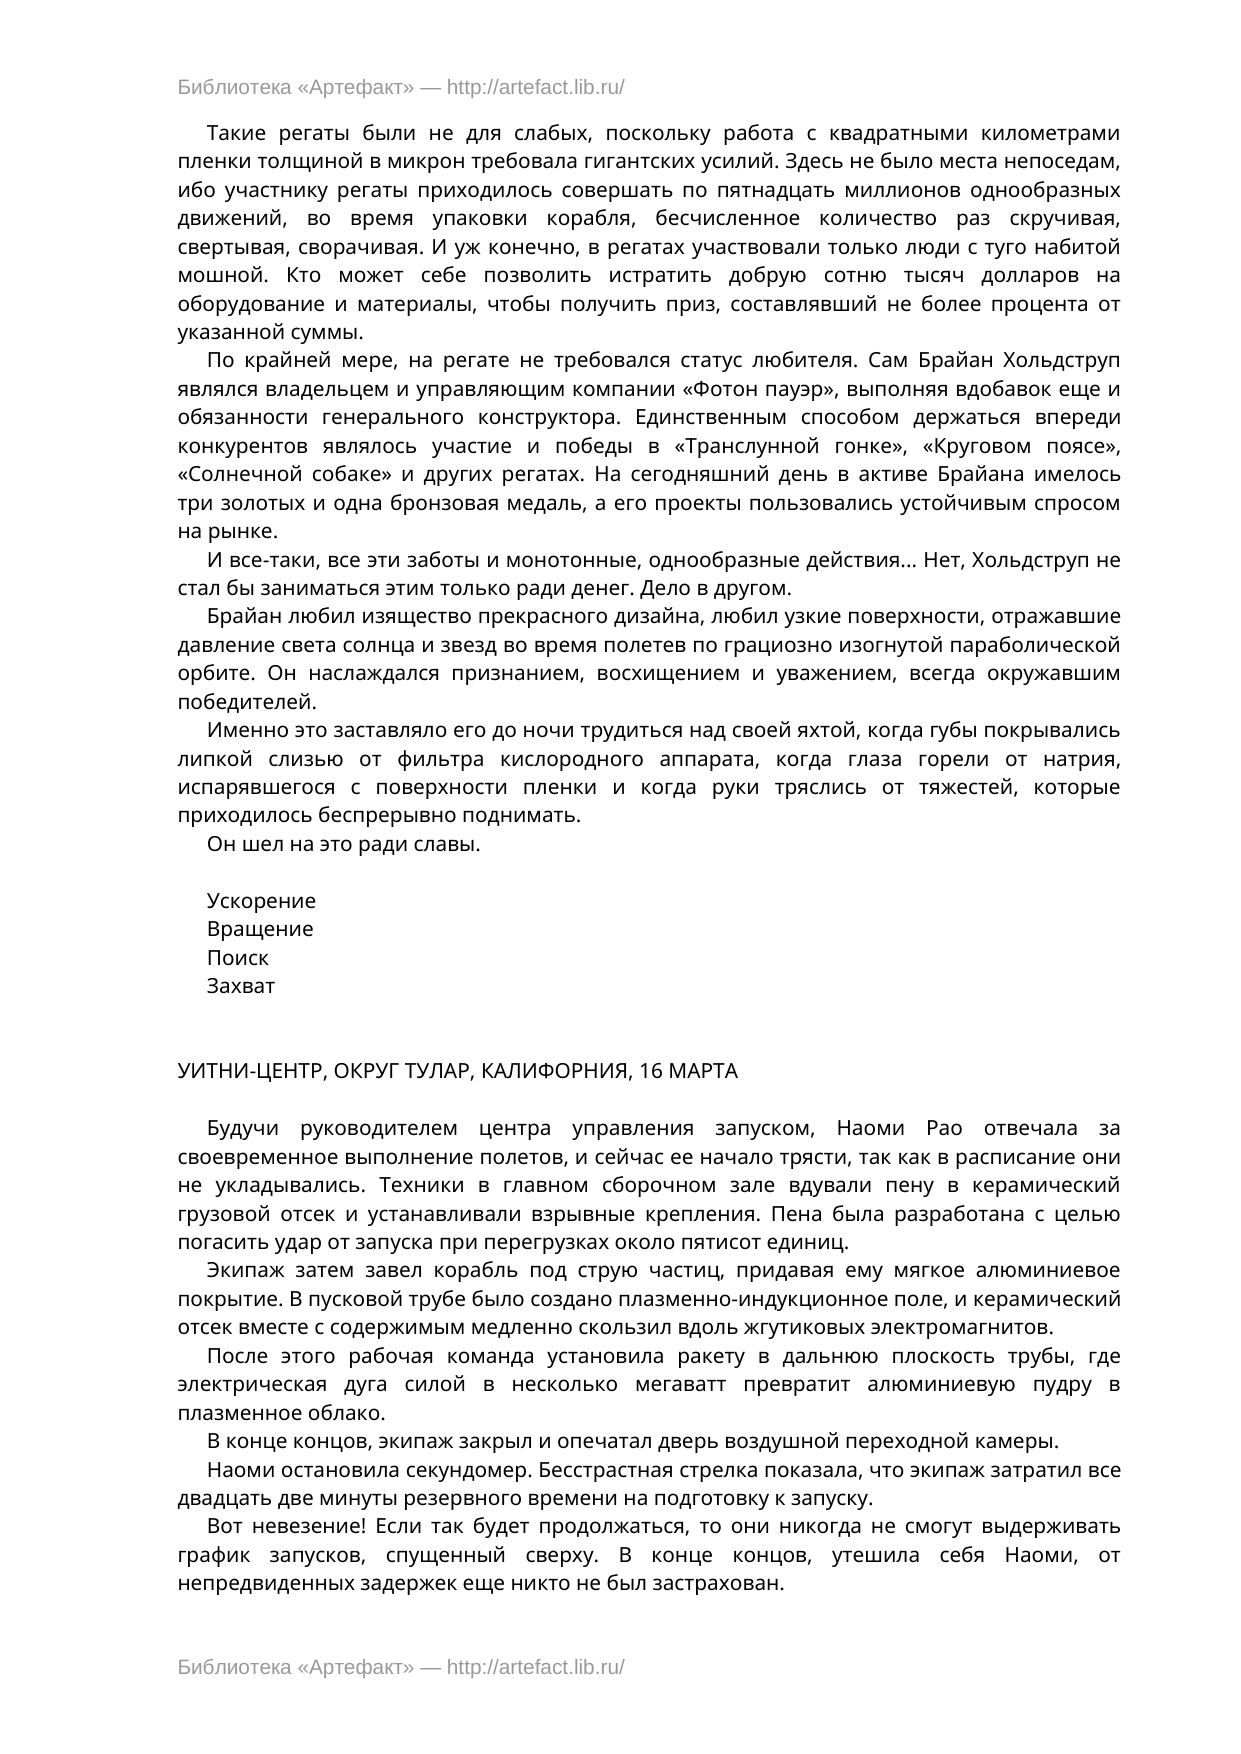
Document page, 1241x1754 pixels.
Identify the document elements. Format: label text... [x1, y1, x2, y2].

text И все-таки, все эти заботы и монотонные, однообразные действия... Нет, Хольдструп не стал бы заниматься этим только ради денег. Дело в другом. [177, 545, 1122, 602]
text Именно это заставляло его до ночи трудиться над своей яхтой, когда губы покрывались липкой слизью от фильтра кислородного аппарата, когда глаза горели от натрия, испарявшегося с поверхности пленки и когда руки тряслись от тяжестей, которые приходилось беспрерывно поднимать. [177, 715, 1122, 829]
text Ускорение [177, 886, 1122, 914]
text Такие регаты были не для слабых, поскольку работа с квадратными километрами пленки толщиной в микрон требовала гигантских усилий. Здесь не было места непоседам, ибо участнику регаты приходилось совершать по пятнадцать миллионов однообразных движений, во время упаковки корабля, бесчисленное количество раз скручивая, свертывая, сворачивая. И уж конечно, в регатах участвовали только люди с туго набитой мошной. Кто может себе позволить истратить добрую сотню тысяч долларов на оборудование и материалы, чтобы получить приз, составлявший не более процента от указанной суммы. [177, 118, 1122, 346]
text В конце концов, экипаж закрыл и опечатал дверь воздушной переходной камеры. [177, 1426, 1122, 1455]
text Захват [177, 971, 1122, 1000]
text Брайан любил изящество прекрасного дизайна, любил узкие поверхности, отражавшие давление света солнца и звезд во время полетев по грациозно изогнутой параболической орбите. Он наслаждался признанием, восхищением и уважением, всегда окружавшим победителей. [177, 602, 1122, 715]
text После этого рабочая команда установила ракету в дальнюю плоскость трубы, где электрическая дуга силой в несколько мегаватт превратит алюминиевую пудру в плазменное облако. [177, 1341, 1122, 1426]
text Вот невезение! Если так будет продолжаться, то они никогда не смогут выдерживать график запусков, спущенный сверху. В конце концов, утешила себя Наоми, от непредвиденных задержек еще никто не был застрахован. [177, 1512, 1122, 1597]
text По крайней мере, на регате не требовался статус любителя. Сам Брайан Хольдструп являлся владельцем и управляющим компании «Фотон пауэр», выполняя вдобавок еще и обязанности генерального конструктора. Единственным способом держаться впереди конкурентов являлось участие и победы в «Транслунной гонке», «Круговом поясе», «Солнечной собаке» и других регатах. На сегодняшний день в активе Брайана имелось три золотых и одна бронзовая медаль, а его проекты пользовались устойчивым спросом на рынке. [177, 346, 1122, 545]
text Вращение [177, 914, 1122, 943]
text Экипаж затем завел корабль под струю частиц, придавая ему мягкое алюминиевое покрытие. В пусковой трубе было создано плазменно-индукционное поле, и керамический отсек вместе с содержимым медленно скользил вдоль жгутиковых электромагнитов. [177, 1256, 1122, 1341]
text Будучи руководителем центра управления запуском, Наоми Рао отвечала за своевременное выполнение полетов, и сейчас ее начало трясти, так как в расписание они не укладывались. Техники в главном сборочном зале вдували пену в керамический грузовой отсек и устанавливали взрывные крепления. Пена была разработана с целью погасить удар от запуска при перегрузках около пятисот единиц. [177, 1113, 1122, 1256]
text Наоми остановила секундомер. Бесстрастная стрелка показала, что экипаж затратил все двадцать две минуты резервного времени на подготовку к запуску. [177, 1455, 1122, 1512]
text Он шел на это ради славы. [177, 829, 1122, 857]
text Поиск [177, 943, 1122, 971]
text УИТНИ-ЦЕНТР, ОКРУГ ТУЛАР, КАЛИФОРНИЯ, 16 МАРТА [177, 1057, 1122, 1085]
